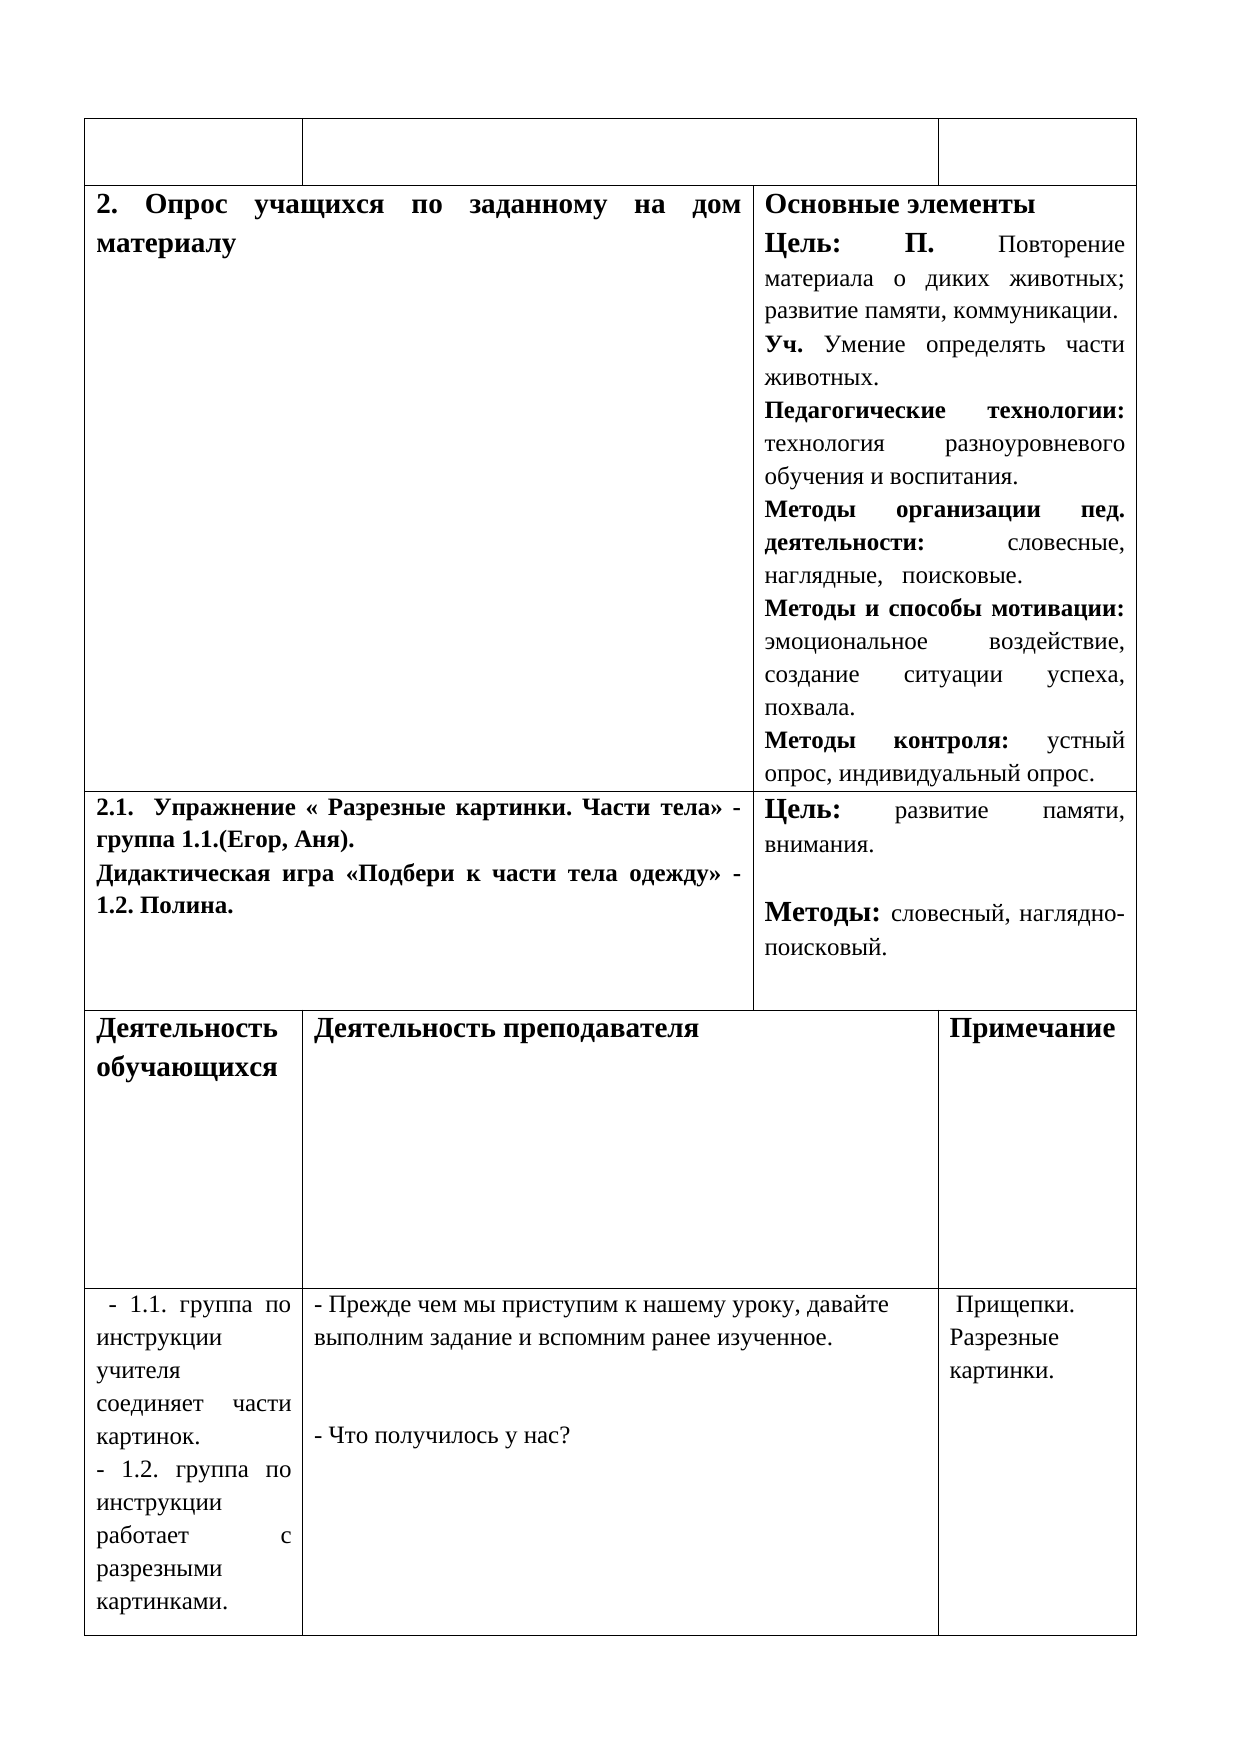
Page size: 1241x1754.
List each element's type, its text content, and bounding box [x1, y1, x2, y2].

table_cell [939, 1289, 1136, 1635]
table_cell Основные элементы Цель: П. Повторение материала о диких животных; развитие памяти, коммуникации. Уч. Умение определять части животных. Педагогические технологии: технология разноуровневого обучения и воспитания. Методы организации пед. деятельности: словесные, наглядные, поисковые. Методы и способы мотивации: эмоциональное воздействие, создание ситуации успеха, похвала. Методы контроля: устный опрос, индивидуальный опрос. [754, 186, 1136, 791]
table_cell Примечание [939, 1011, 1136, 1288]
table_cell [85, 1289, 302, 1635]
table_cell 2.1. Упражнение « Разрезные картинки. Части тела» -группа 1.1.(Егор, Аня). Дидактическая игра «Подбери к части тела одежду» - 1.2. Полина. [85, 792, 753, 1009]
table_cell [303, 119, 938, 185]
table_cell Цель: развитие памяти, внимания. Методы: словесный, наглядно-поисковый. [754, 792, 1136, 1009]
table_cell Деятельность обучающихся [85, 1011, 302, 1288]
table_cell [303, 1289, 938, 1635]
table_cell Деятельность преподавателя [303, 1011, 938, 1288]
table_cell 2. Опрос учащихся по заданному на дом материалу [85, 186, 753, 791]
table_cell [939, 119, 1136, 185]
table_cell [85, 119, 302, 185]
